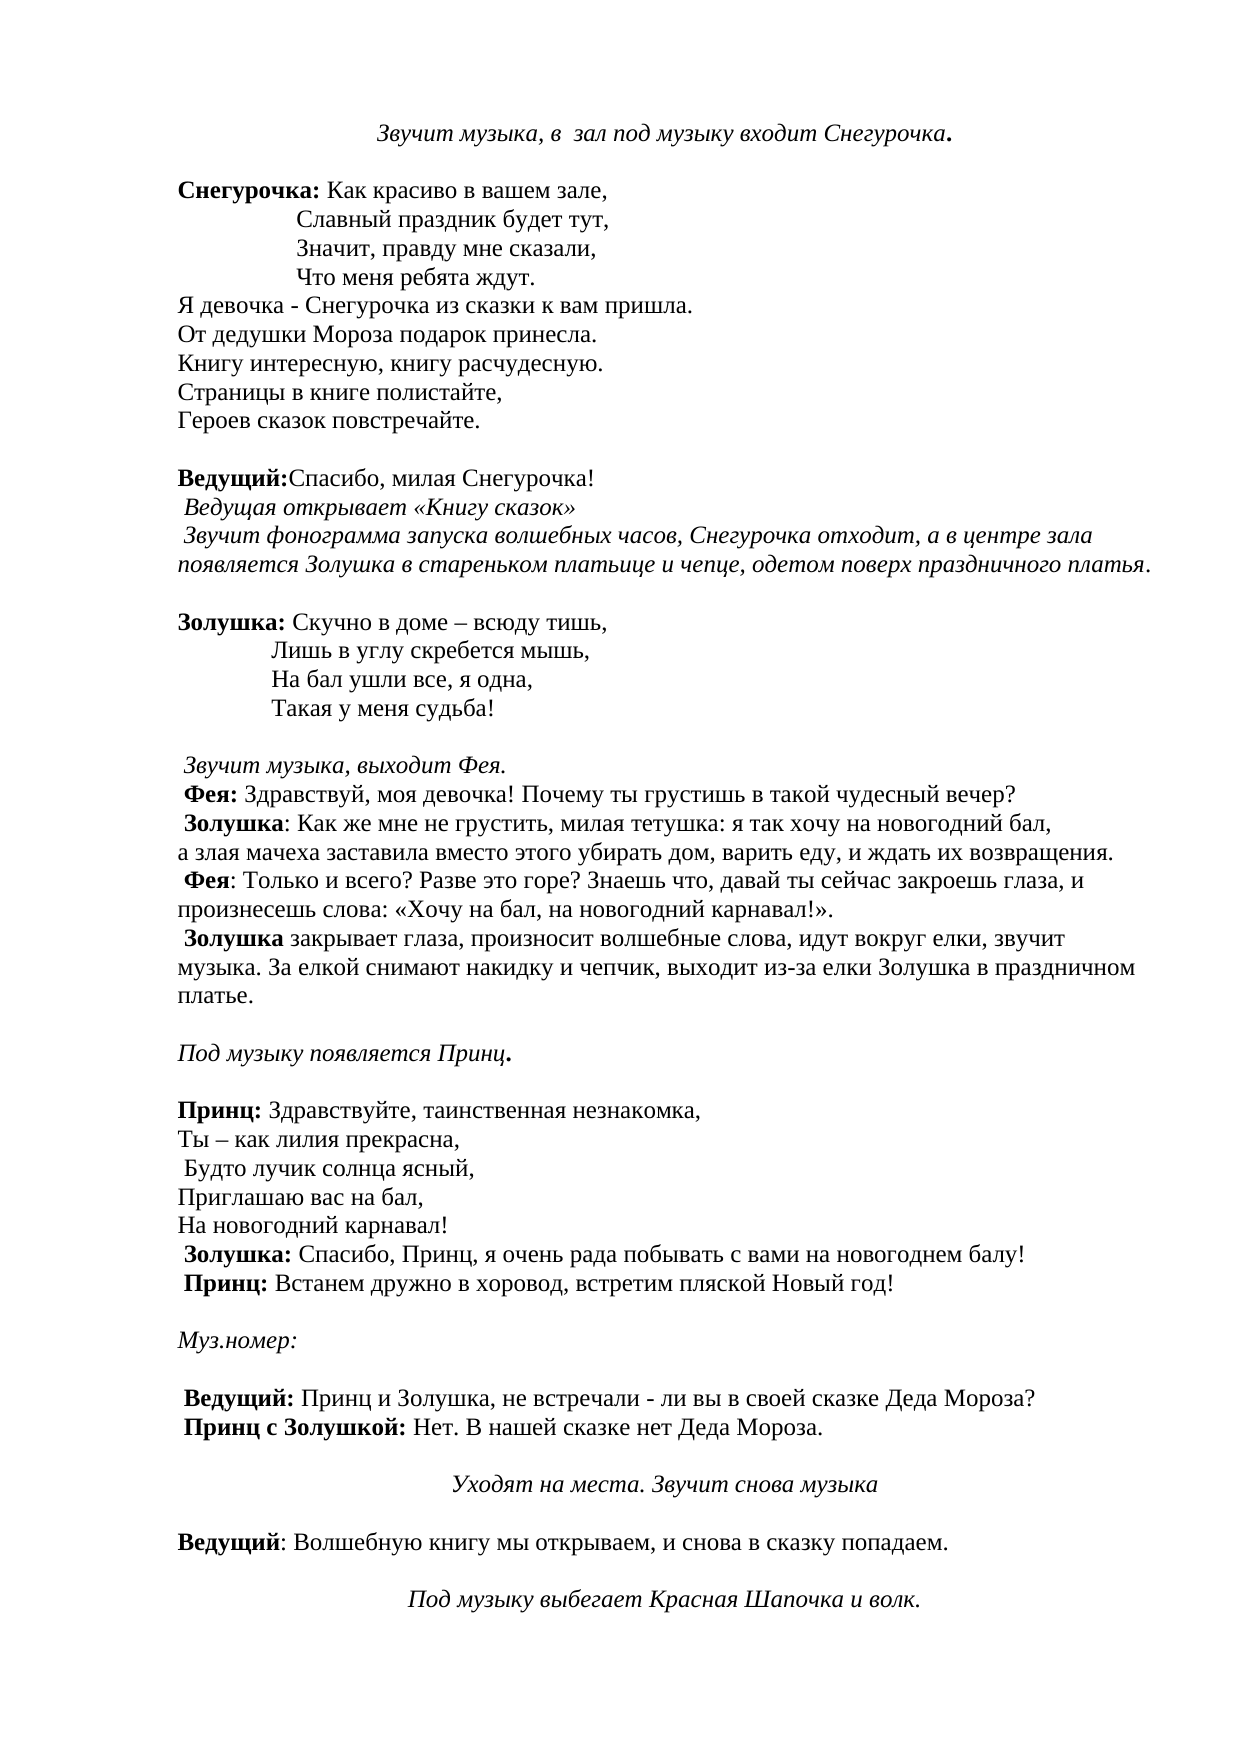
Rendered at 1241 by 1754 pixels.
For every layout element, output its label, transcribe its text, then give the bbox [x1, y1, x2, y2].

text а злая мачеха заставила вместо этого убирать дом, варить еду, и ждать их возвращения. [177, 837, 1152, 866]
text Фея: Только и всего? Разве это горе? Знаешь что, давай ты сейчас закроешь глаза, и произнесешь слова: «Хочу на бал, на новогодний карнавал!». [177, 866, 1152, 923]
text Снегурочка: Как красиво в вашем зале, [177, 147, 1152, 204]
text Золушка закрывает глаза, произносит волшебные слова, идут вокруг елки, звучит музыка. За елкой снимают накидку и чепчик, выходит из-за елки Золушка в праздничном платье. [177, 923, 1152, 1009]
text Принц: Здравствуйте, таинственная незнакомка, [177, 1096, 1152, 1124]
text Будто лучик солнца ясный, [177, 1153, 1152, 1182]
text Я девочка - Снегурочка из сказки к вам пришла. [177, 291, 1152, 319]
text Героев сказок повстречайте. [177, 406, 1152, 434]
text Лишь в углу скребется мышь, [177, 636, 1152, 664]
text Принц: Встанем дружно в хоровод, встретим пляской Новый год! [177, 1268, 1152, 1297]
text Ведущий: Принц и Золушка, не встречали - ли вы в своей сказке Деда Мороза? [177, 1383, 1152, 1412]
text На бал ушли все, я одна, [177, 664, 1152, 693]
text Уходят на места. Звучит снова музыка [177, 1469, 1152, 1498]
text Принц с Золушкой: Нет. В нашей сказке нет Деда Мороза. [177, 1412, 1152, 1441]
text Звучит фонограмма запуска волшебных часов, Снегурочка отходит, а в центре зала появляется Золушка в стареньком платьице и чепце, одетом поверх праздничного платья. [177, 521, 1152, 578]
text Звучит музыка, выходит Фея. [177, 751, 1152, 779]
text Такая у меня судьба! [177, 693, 1152, 722]
text Ты – как лилия прекрасна, [177, 1124, 1152, 1153]
text Что меня ребята ждут. [177, 262, 1152, 291]
text Золушка: Как же мне не грустить, милая тетушка: я так хочу на новогодний бал, [177, 808, 1152, 837]
text Значит, правду мне сказали, [177, 233, 1152, 262]
text Книгу интересную, книгу расчудесную. [177, 348, 1152, 377]
text Приглашаю вас на бал, [177, 1182, 1152, 1211]
text Фея: Здравствуй, моя девочка! Почему ты грустишь в такой чудесный вечер? [177, 779, 1152, 808]
text Золушка: Спасибо, Принц, я очень рада побывать с вами на новогоднем балу! [177, 1239, 1152, 1268]
text Золушка: Скучно в доме – всюду тишь, [177, 607, 1152, 636]
text Страницы в книге полистайте, [177, 377, 1152, 406]
text Ведущий:Спасибо, милая Снегурочка! [177, 463, 1152, 492]
text Под музыку выбегает Красная Шапочка и волк. [177, 1584, 1152, 1613]
text Под музыку появляется Принц. [177, 1038, 1152, 1067]
text Муз.номер: [177, 1326, 1152, 1354]
text Ведущий: Волшебную книгу мы открываем, и снова в сказку попадаем. [177, 1527, 1152, 1556]
text Ведущая открывает «Книгу сказок» [177, 492, 1152, 521]
text Славный праздник будет тут, [177, 204, 1152, 233]
text На новогодний карнавал! [177, 1211, 1152, 1239]
text От дедушки Мороза подарок принесла. [177, 319, 1152, 348]
text Звучит музыка, в зал под музыку входит Снегурочка. [177, 118, 1152, 147]
